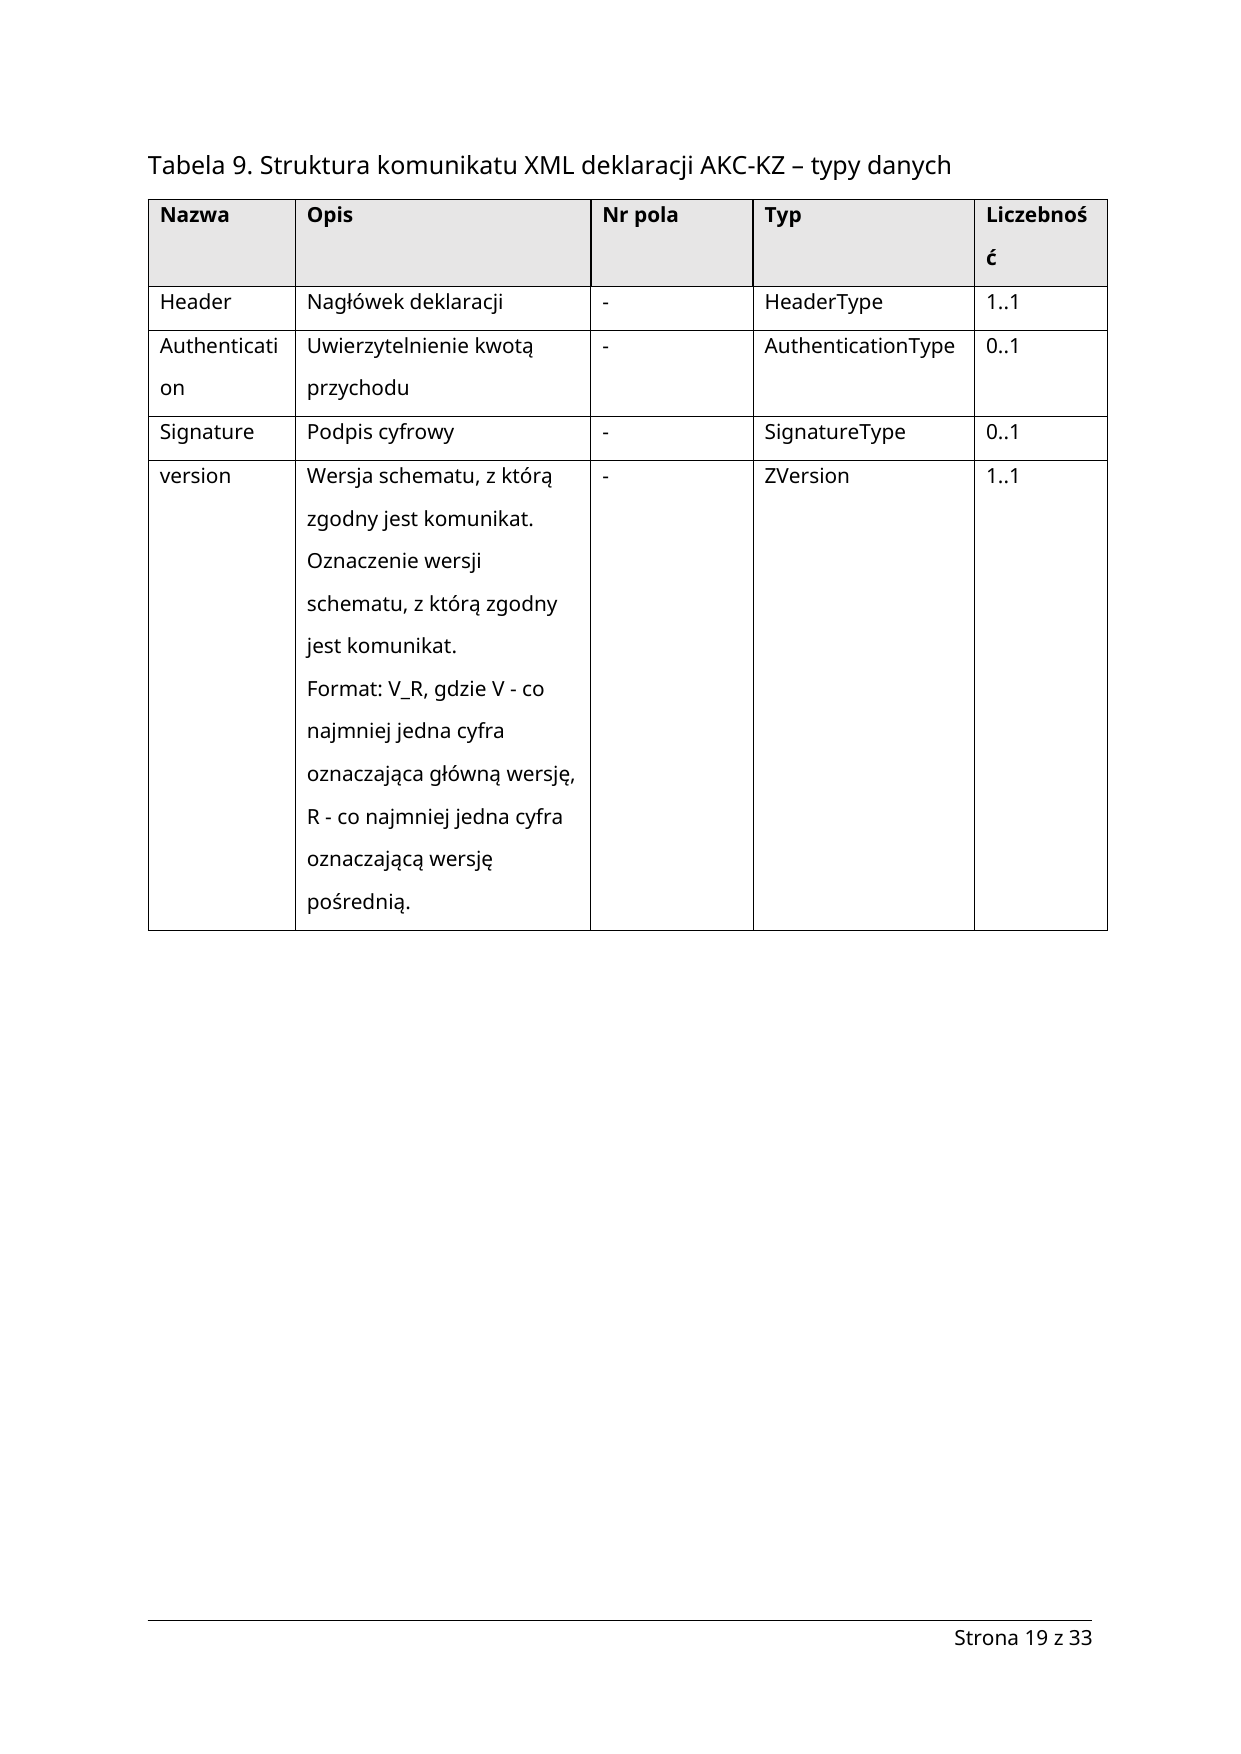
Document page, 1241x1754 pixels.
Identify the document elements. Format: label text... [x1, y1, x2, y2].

table_cell SignatureType [754, 417, 974, 460]
table_header Opis [296, 200, 590, 286]
table_cell Header [149, 287, 295, 330]
table_cell 0..1 [975, 331, 1107, 416]
table_cell Uwierzytelnienie kwotą przychodu [296, 331, 590, 416]
table_cell HeaderType [754, 287, 974, 330]
table_cell Authentication [149, 331, 295, 416]
table_cell Nagłówek deklaracji [296, 287, 590, 330]
table_cell Wersja schematu, z którą zgodny jest komunikat. Oznaczenie wersji schematu, z którą zgodny jest komunikat. Format: V_R, gdzie V - co najmniej jedna cyfra oznaczająca główną wersję, R - co najmniej jedna cyfra oznaczającą wersję pośrednią. [296, 461, 590, 930]
table_cell AuthenticationType [754, 331, 974, 416]
table_cell 0..1 [975, 417, 1107, 460]
table_header Typ [754, 200, 974, 286]
table_cell - [591, 417, 753, 460]
table_cell Signature [149, 417, 295, 460]
table_cell version [149, 461, 295, 930]
table_cell - [591, 287, 753, 330]
table_cell ZVersion [754, 461, 974, 930]
table_header Liczebność [975, 200, 1107, 286]
table_cell - [591, 331, 753, 416]
table_cell 1..1 [975, 287, 1107, 330]
table_cell 1..1 [975, 461, 1107, 930]
table_cell - [591, 461, 753, 930]
table_header Nr pola [592, 200, 752, 286]
table_header Nazwa [149, 200, 295, 286]
table_cell Podpis cyfrowy [296, 417, 590, 460]
